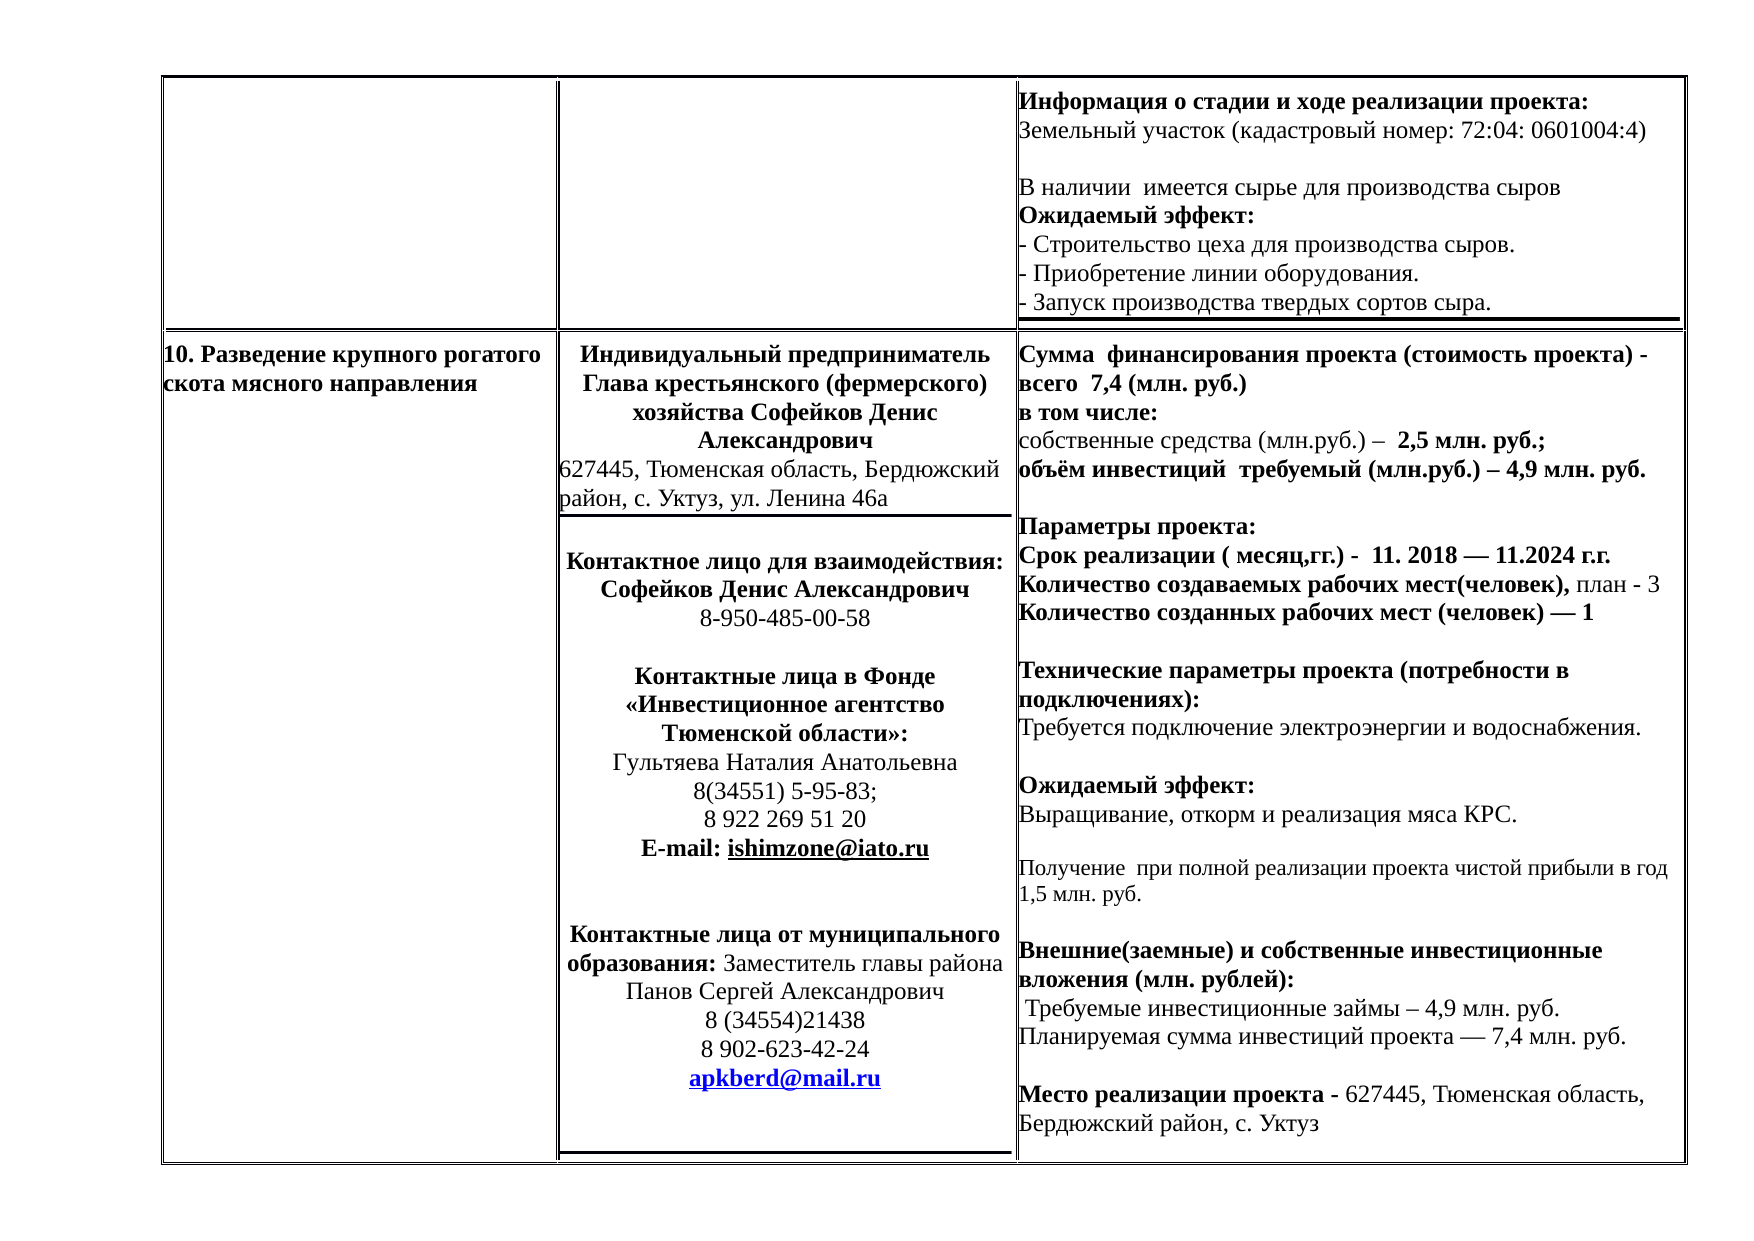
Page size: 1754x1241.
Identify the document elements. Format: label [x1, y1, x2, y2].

table_cell [164, 328, 558, 1162]
table_cell [164, 77, 558, 328]
table_cell [558, 332, 1018, 1162]
table_cell [558, 78, 1018, 328]
table_cell [1018, 78, 1684, 328]
table_cell [1018, 328, 1685, 1162]
